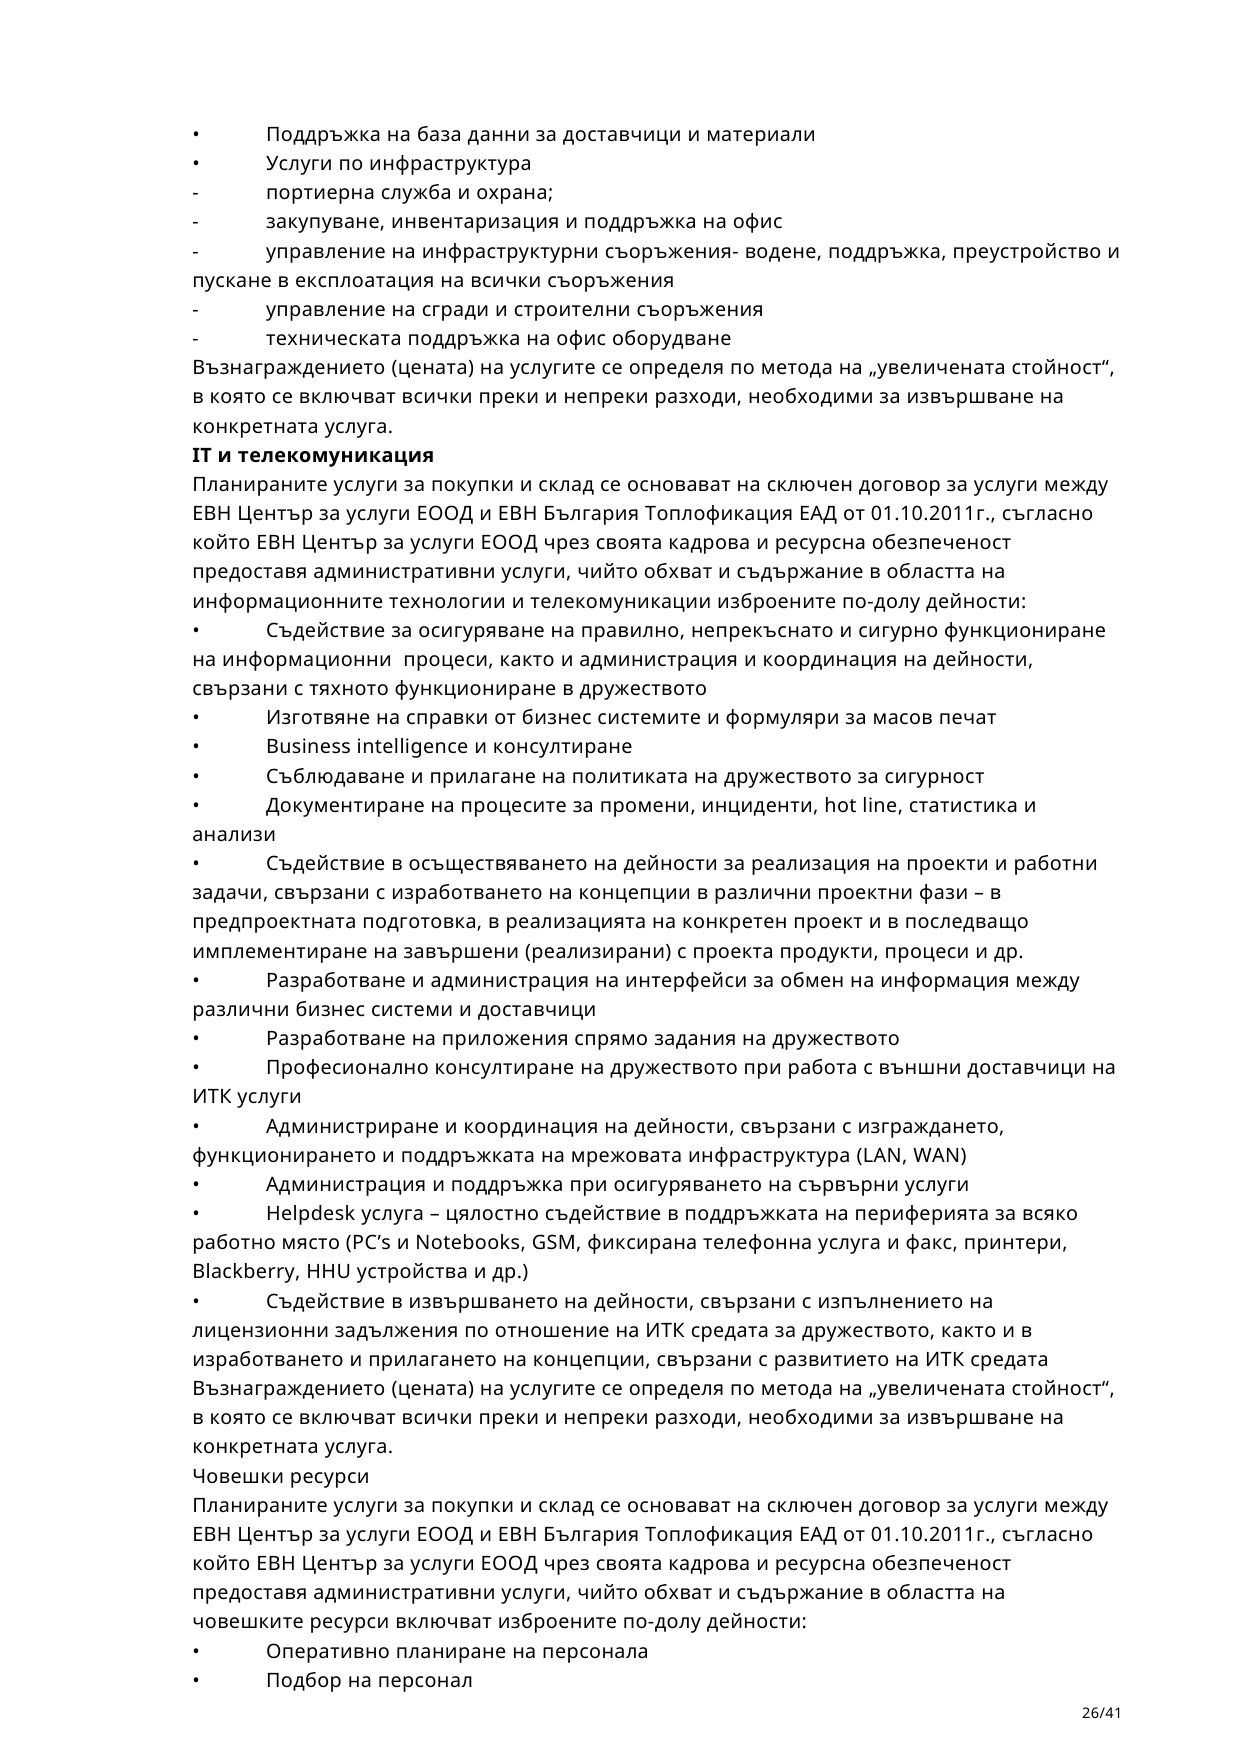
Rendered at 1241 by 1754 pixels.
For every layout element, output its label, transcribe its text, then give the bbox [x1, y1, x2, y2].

text IT и телекомуникация [192, 439, 1122, 468]
text - техническата поддръжка на офис оборудване [192, 322, 1122, 351]
text • Съдействие в извършването на дейности, свързани с изпълнението на лицензионни задължения по отношение на ИТК средата за дружеството, както и в изработването и прилагането на концепции, свързани с развитието на ИТК средата [192, 1285, 1122, 1372]
text Планираните услуги за покупки и склад се основават на сключен договор за услуги между ЕВН Център за услуги ЕООД и ЕВН България Топлофикация ЕАД от 01.10.2011г., съгласно който ЕВН Център за услуги ЕООД чрез своята кадрова и ресурсна обезпеченост предоставя административни услуги, чийто обхват и съдържание в областта на човешките ресурси включват изброените по-долу дейности: [192, 1489, 1122, 1635]
text • Разработване и администрация на интерфейси за обмен на информация между различни бизнес системи и доставчици [192, 964, 1122, 1022]
text - управление на инфраструктурни съоръжения- водене, поддръжка, преустройство и пускане в експлоатация на всички съоръжения [192, 235, 1122, 293]
text • Поддръжка на база данни за доставчици и материали [192, 118, 1122, 147]
text • Съдействие за осигуряване на правилно, непрекъснато и сигурно функциониране на информационни процеси, както и администрация и координация на дейности, свързани с тяхното функциониране в дружеството [192, 614, 1122, 701]
text • Helpdesk услуга – цялостно съдействие в поддръжката на периферията за всяко работно място (PC’s и Notebooks, GSM, фиксирана телефонна услуга и факс, принтери, Blackberry, HHU устройства и др.) [192, 1197, 1122, 1285]
text • Оперативно планиране на персонала [192, 1635, 1122, 1664]
text • Документиране на процесите за промени, инциденти, hot line, статистика и анализи [192, 789, 1122, 847]
text • Администриране и координация на дейности, свързани с изграждането, функционирането и поддръжката на мрежовата инфраструктура (LAN, WAN) [192, 1110, 1122, 1168]
text Планираните услуги за покупки и склад се основават на сключен договор за услуги между ЕВН Център за услуги ЕООД и ЕВН България Топлофикация ЕАД от 01.10.2011г., съгласно който ЕВН Център за услуги ЕООД чрез своята кадрова и ресурсна обезпеченост предоставя административни услуги, чийто обхват и съдържание в областта на информационните технологии и телекомуникации изброените по-долу дейности: [192, 468, 1122, 614]
text • Съблюдаване и прилагане на политиката на дружеството за сигурност [192, 760, 1122, 789]
text Човешки ресурси [192, 1460, 1122, 1489]
text • Съдействие в осъществяването на дейности за реализация на проекти и работни задачи, свързани с изработването на концепции в различни проектни фази – в предпроектната подготовка, в реализацията на конкретен проект и в последващо имплементиране на завършени (реализирани) с проекта продукти, процеси и др. [192, 847, 1122, 964]
text - закупуване, инвентаризация и поддръжка на офис [192, 206, 1122, 235]
text • Администрация и поддръжка при осигуряването на сървърни услуги [192, 1168, 1122, 1197]
text • Business intelligence и консултиране [192, 731, 1122, 760]
text - управление на сгради и строителни съоръжения [192, 293, 1122, 322]
text • Подбор на персонал [192, 1664, 1122, 1693]
text • Изготвяне на справки от бизнес системите и формуляри за масов печат [192, 701, 1122, 731]
text - портиерна служба и охрана; [192, 176, 1122, 206]
text • Разработване на приложения спрямо задания на дружеството [192, 1022, 1122, 1051]
text • Услуги по инфраструктура [192, 147, 1122, 176]
text • Професионално консултиране на дружеството при работа с външни доставчици на ИТК услуги [192, 1051, 1122, 1110]
